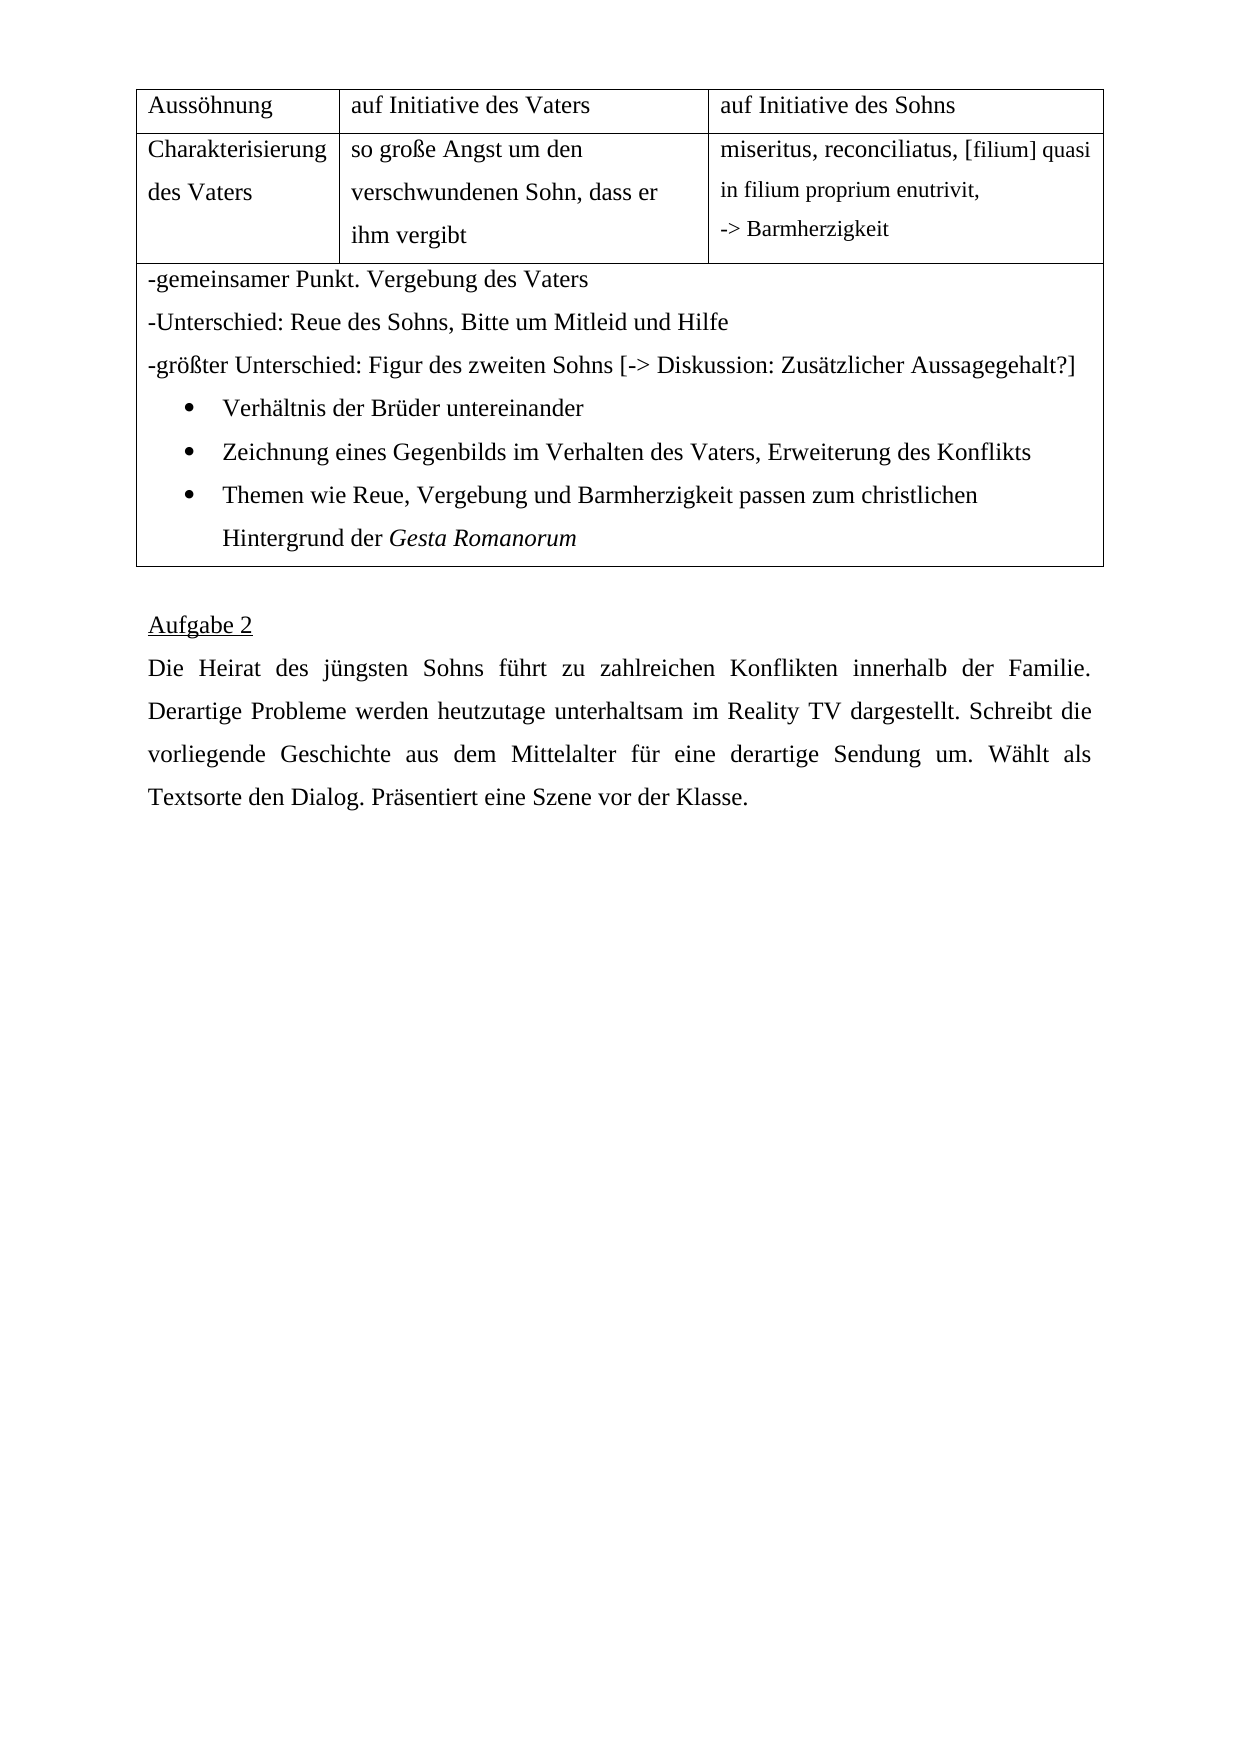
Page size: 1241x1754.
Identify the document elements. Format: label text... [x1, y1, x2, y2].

text Aufgabe 2 [148, 610, 1092, 639]
table_cell miseritus, reconciliatus, [filium] quasi in filium proprium enutrivit, -> Barmherzigkeit [709, 134, 1103, 263]
table_cell so große Angst um den verschwundenen Sohn, dass er ihm vergibt [340, 134, 708, 263]
table_cell auf Initiative des Sohns [709, 90, 1103, 133]
text Die Heirat des jüngsten Sohns führt zu zahlreichen Konflikten innerhalb der Familie. Derartige Probleme werden heutzutage unterhaltsam im Reality TV dargestellt. Schreibt die vorliegende Geschichte aus dem Mittelalter für eine derartige Sendung um. Wählt als Textsorte den Dialog. Präsentiert eine Szene vor der Klasse. [148, 653, 1092, 811]
table_cell Aussöhnung [137, 90, 339, 133]
table_cell Charakterisierung des Vaters [137, 134, 339, 263]
table_cell auf Initiative des Vaters [340, 90, 708, 133]
table_cell -gemeinsamer Punkt. Vergebung des Vaters -Unterschied: Reue des Sohns, Bitte um Mitleid und Hilfe -größter Unterschied: Figur des zweiten Sohns [-> Diskussion: Zusätzlicher Aussagegehalt?] Verhältnis der Brüder untereinander Zeichnung eines Gegenbilds im Verhalten des Vaters, Erweiterung des Konflikts Themen wie Reue, Vergebung und Barmherzigkeit passen zum christlichen Hintergrund der Gesta Romanorum [137, 264, 1103, 566]
